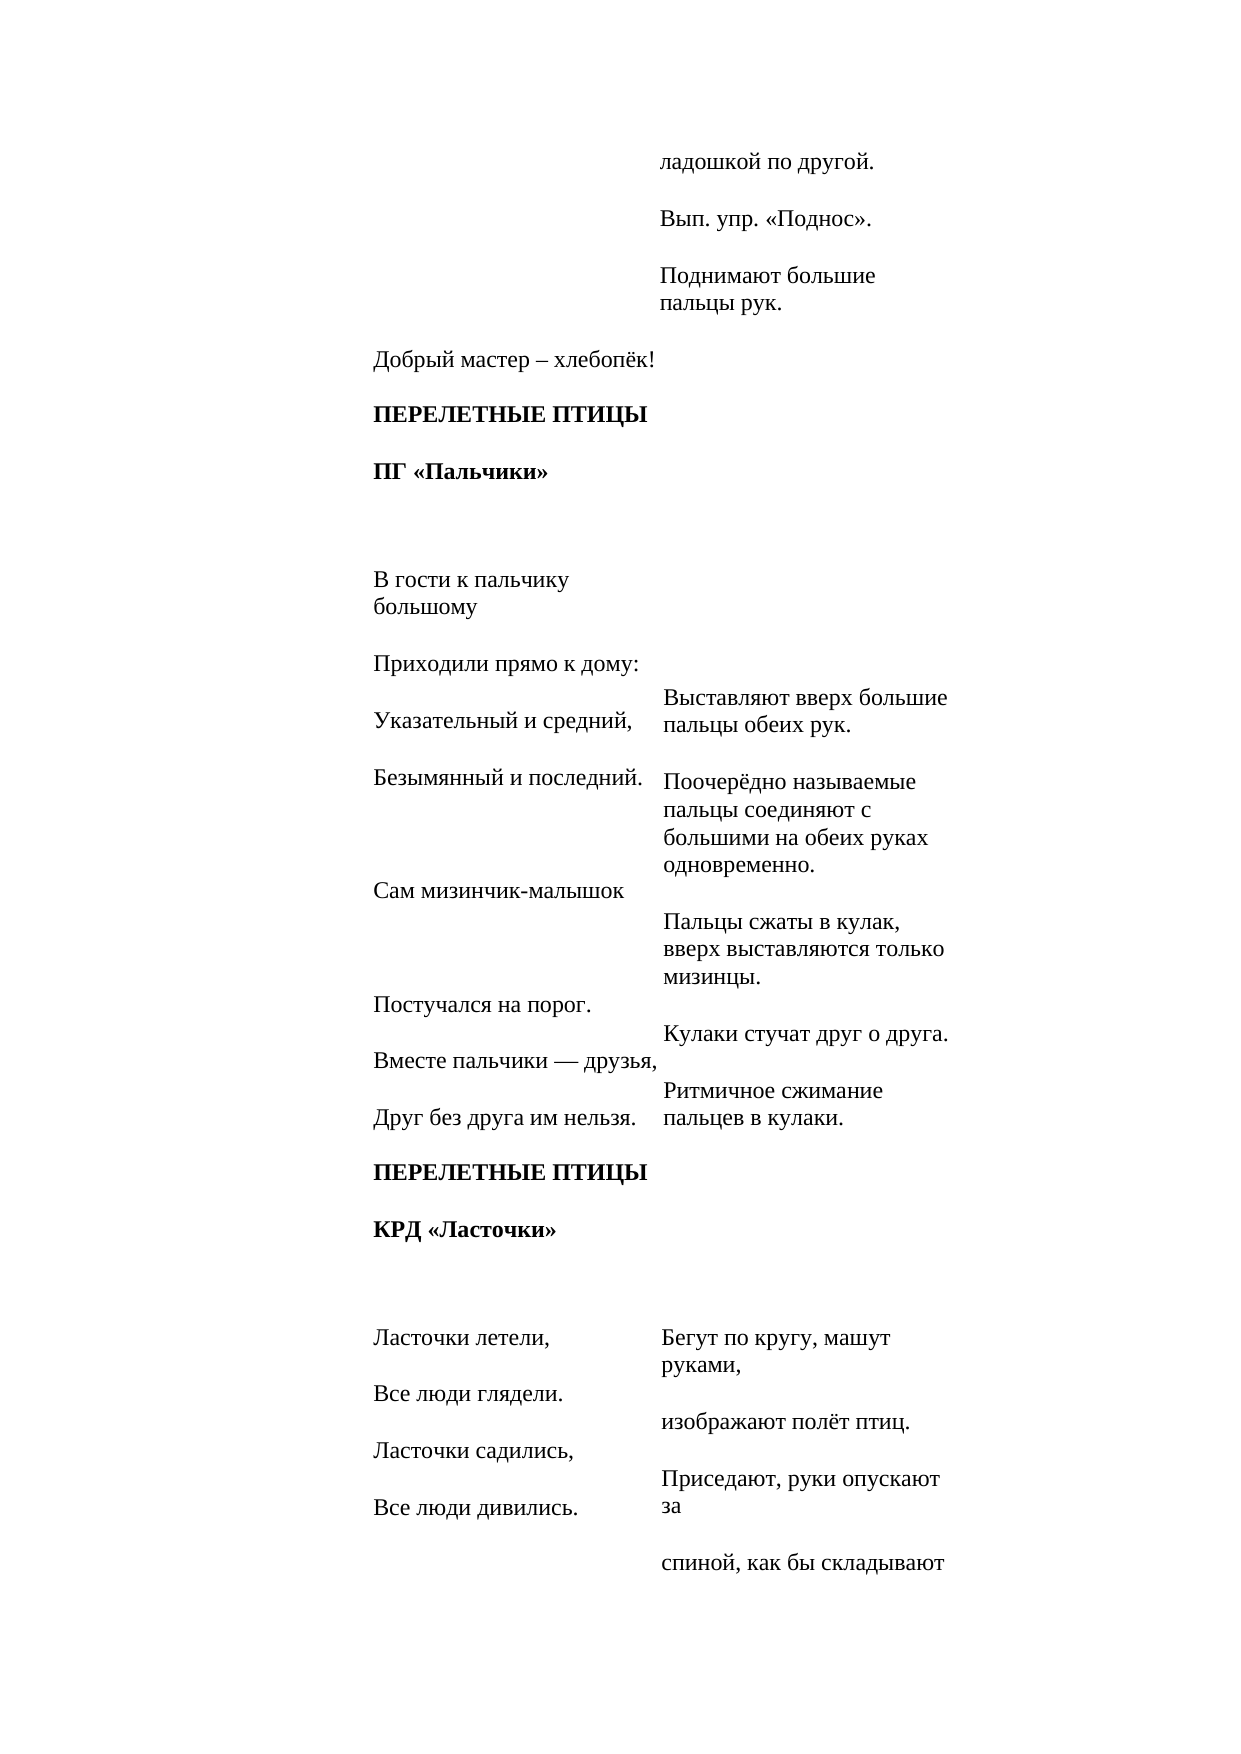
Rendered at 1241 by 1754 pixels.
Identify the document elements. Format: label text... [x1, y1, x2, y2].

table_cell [373, 1159, 956, 1607]
table_cell ПЕРЕЛЕТНЫЕ ПТИЦЫ ПГ «Пальчики» [373, 400, 956, 1158]
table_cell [373, 118, 956, 400]
